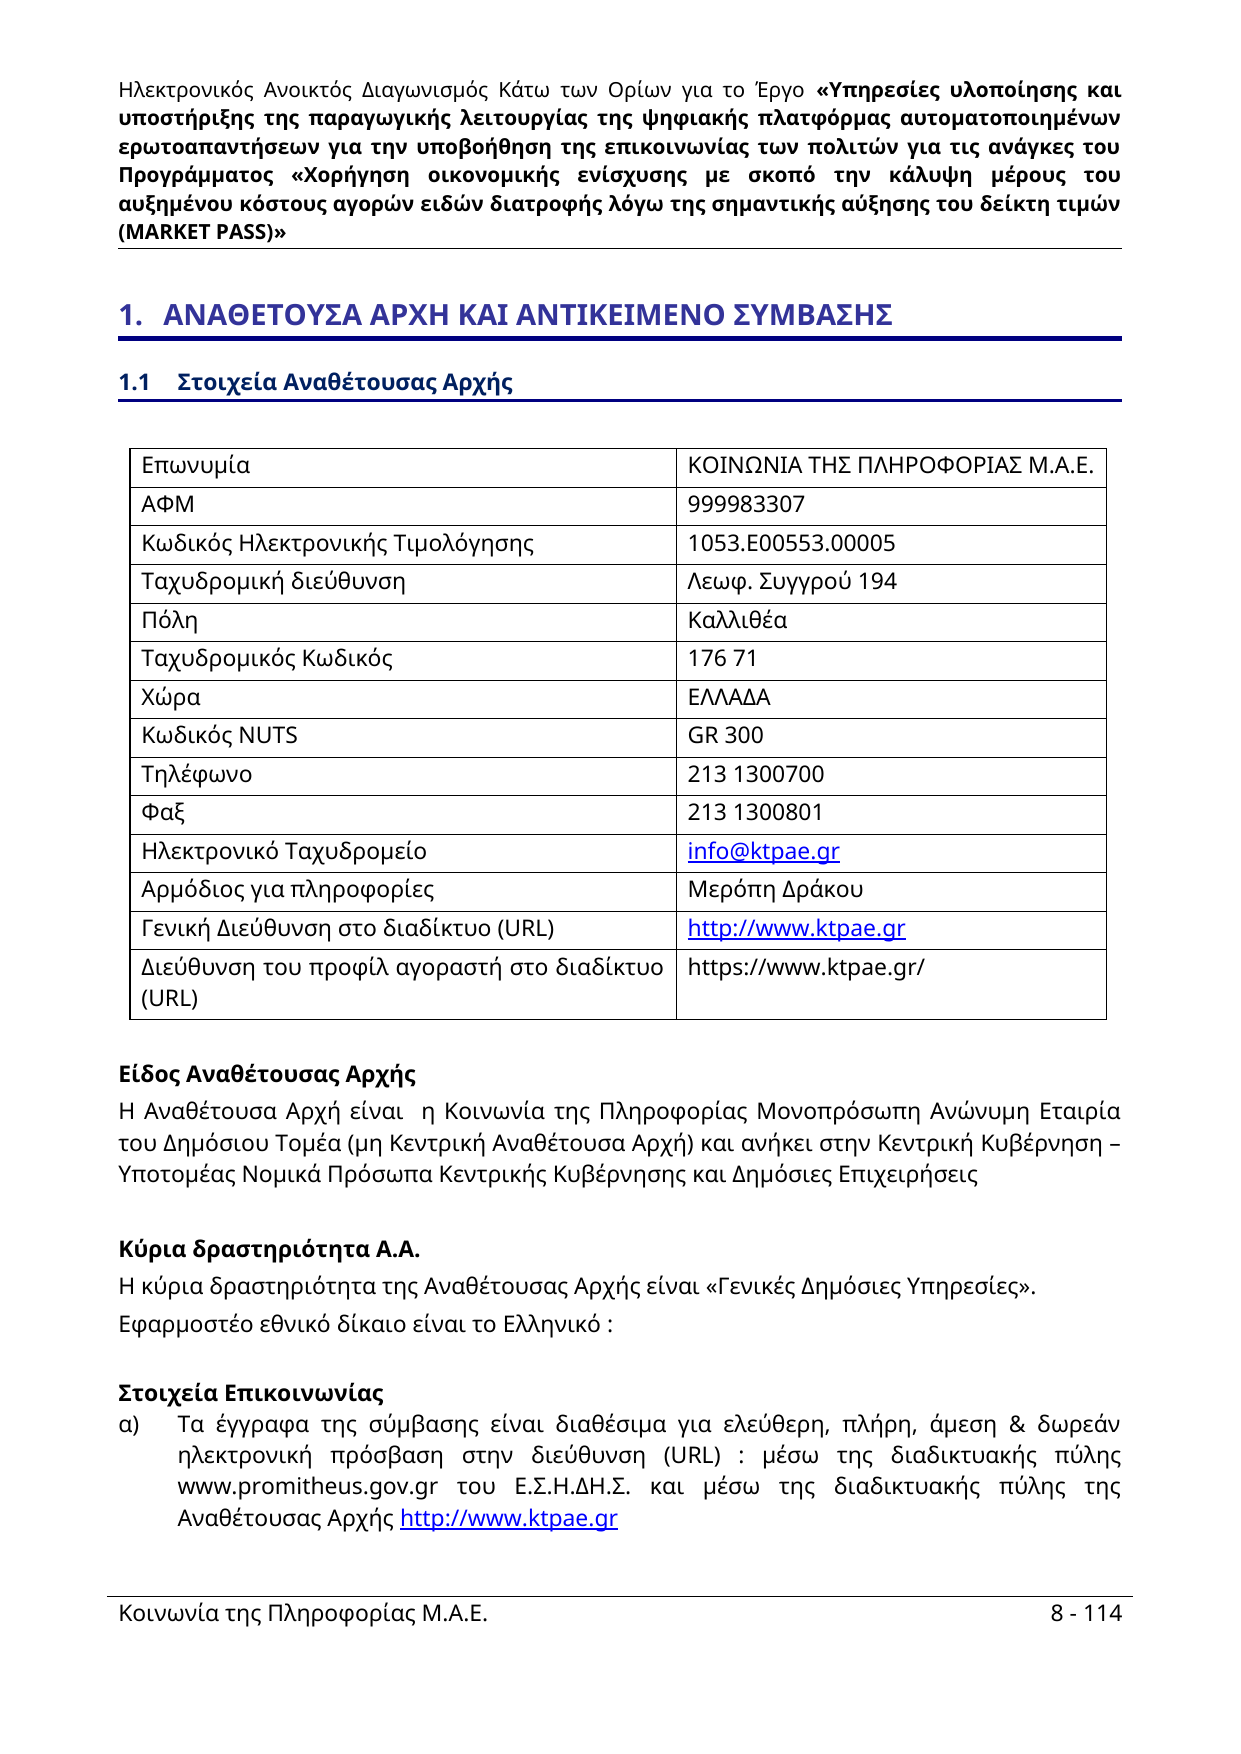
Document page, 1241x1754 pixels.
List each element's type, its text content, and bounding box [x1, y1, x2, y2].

table_cell Φαξ [131, 796, 676, 834]
table_cell Αρμόδιος για πληροφορίες [131, 873, 676, 911]
subtitle Στοιχεία Αναθέτουσας Αρχής [118, 366, 1122, 399]
table_cell Τηλέφωνο [131, 758, 676, 795]
table_cell Ηλεκτρονικό Ταχυδρομείο [131, 835, 676, 872]
text Η κύρια δραστηριότητα της Αναθέτουσας Αρχής είναι «Γενικές Δημόσιες Υπηρεσίες». [118, 1270, 1122, 1301]
table_cell http://www.ktpae.gr [677, 912, 1106, 949]
table_cell Μερόπη Δράκου [677, 873, 1106, 911]
table_cell info@ktpae.gr [677, 835, 1106, 872]
table_cell ΑΦΜ [131, 488, 676, 525]
subtitle ΑΝΑΘΕΤΟΥΣΑ ΑΡΧΗ ΚΑΙ ΑΝΤΙΚΕΙΜΕΝΟ ΣΥΜΒΑΣΗΣ [118, 294, 1122, 336]
table_cell 213 1300801 [677, 796, 1106, 834]
table_header Επωνυμία [131, 449, 676, 487]
table_header ΚΟΙΝΩΝΙΑ ΤΗΣ ΠΛΗΡΟΦΟΡΙΑΣ Μ.Α.Ε. [677, 449, 1106, 487]
table_cell Γενική Διεύθυνση στο διαδίκτυο (URL) [131, 912, 676, 949]
text Στοιχεία Επικοινωνίας [118, 1376, 1122, 1408]
text Κύρια δραστηριότητα Α.Α. [118, 1233, 1122, 1264]
table_cell 1053.E00553.00005 [677, 526, 1106, 564]
text α) Τα έγγραφα της σύμβασης είναι διαθέσιμα για ελεύθερη, πλήρη, άμεση & δωρεάν ηλεκτρονική πρόσβαση στην διεύθυνση (URL) : μέσω της διαδικτυακής πύλης www.promitheus.gov.gr του Ε.Σ.Η.ΔΗ.Σ. και μέσω της διαδικτυακής πύλης της Αναθέτουσας Αρχής http://www.ktpae.gr [118, 1408, 1122, 1533]
table_cell Ταχυδρομικός Κωδικός [131, 642, 676, 679]
table_cell Καλλιθέα [677, 604, 1106, 641]
table_cell 176 71 [677, 642, 1106, 679]
table_cell https://www.ktpae.gr/ [677, 950, 1106, 1019]
table_cell GR 300 [677, 719, 1106, 757]
table_cell Λεωφ. Συγγρού 194 [677, 565, 1106, 602]
table_cell Κωδικός ΝUTS [131, 719, 676, 757]
table_cell Κωδικός Ηλεκτρονικής Τιμολόγησης [131, 526, 676, 564]
text Η Αναθέτουσα Αρχή είναι η Κοινωνία της Πληροφορίας Μονοπρόσωπη Ανώνυμη Εταιρία του Δημόσιου Τομέα (μη Κεντρική Αναθέτουσα Αρχή) και ανήκει στην Κεντρική Κυβέρνηση – Υποτομέας Νομικά Πρόσωπα Κεντρικής Κυβέρνησης και Δημόσιες Επιχειρήσεις [118, 1095, 1122, 1189]
table_cell ΕΛΛΑΔΑ [677, 681, 1106, 718]
text Είδος Αναθέτουσας Αρχής [118, 1058, 1122, 1089]
table_cell 999983307 [677, 488, 1106, 525]
table_cell Χώρα [131, 681, 676, 718]
table_cell Διεύθυνση του προφίλ αγοραστή στο διαδίκτυο (URL) [131, 950, 676, 1019]
table_cell Πόλη [131, 604, 676, 641]
table_cell Ταχυδρομική διεύθυνση [131, 565, 676, 602]
table_cell 213 1300700 [677, 758, 1106, 795]
text Εφαρμοστέο εθνικό δίκαιο είναι το Ελληνικό : [118, 1308, 1122, 1339]
